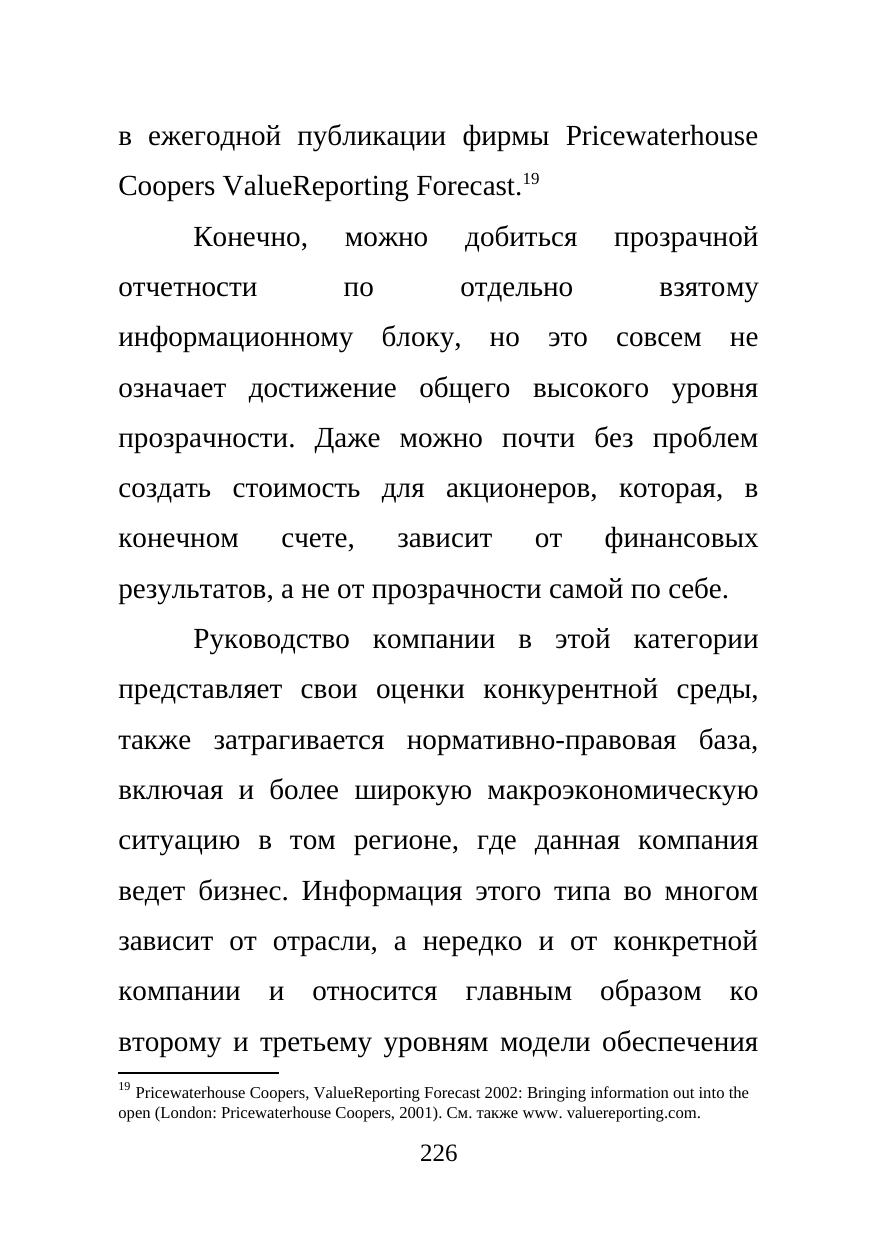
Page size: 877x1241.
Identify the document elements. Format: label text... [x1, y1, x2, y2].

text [118, 118, 759, 202]
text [118, 621, 759, 1057]
text Конечно, можно добиться прозрачной отчетности по отдельно взятому информационному блоку, но это совсем не означает достижение общего высокого уровня прозрачности. Даже можно почти без проблем создать стоимость для акционеров, которая, в конечном счете, зависит от финансовых результатов, а не от прозрачности самой по себе. [118, 219, 759, 604]
